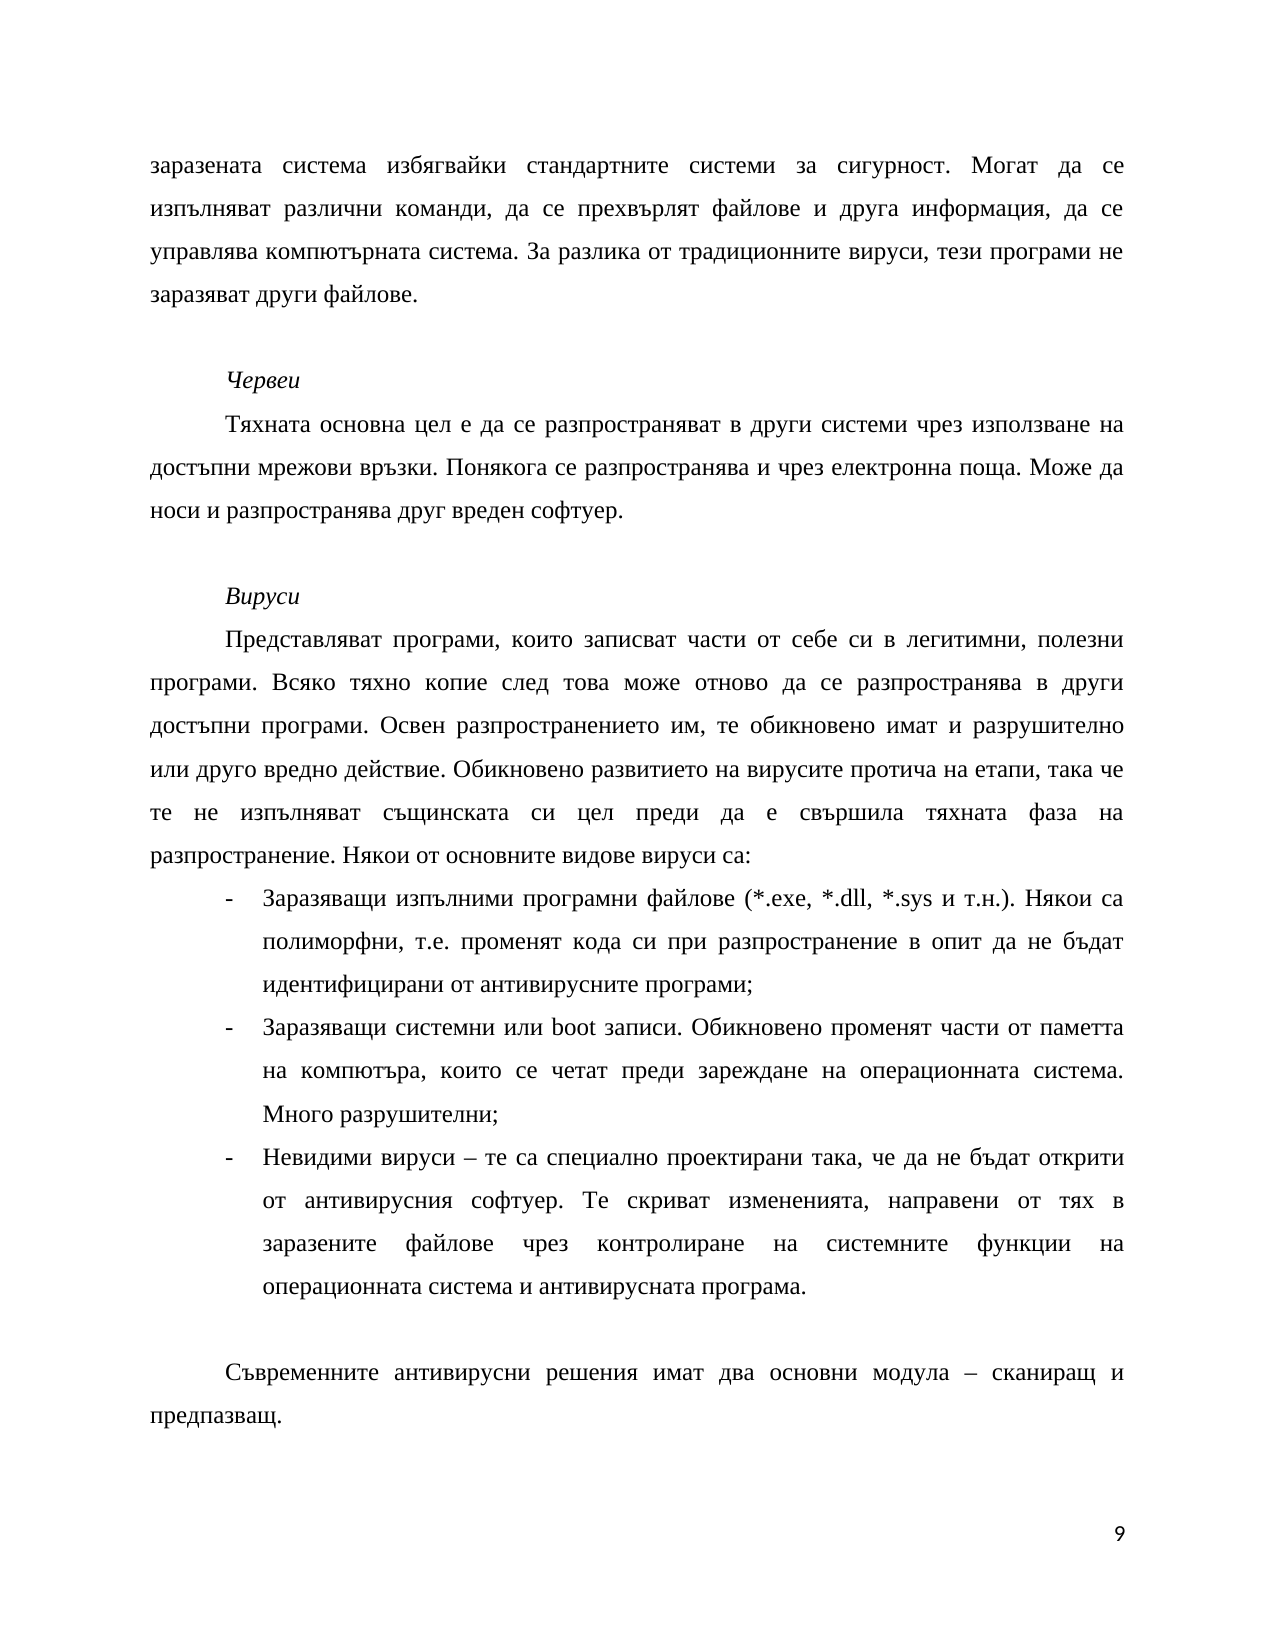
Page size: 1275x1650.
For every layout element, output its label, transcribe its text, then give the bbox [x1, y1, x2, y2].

text Представляват програми, които записват части от себе си в легитимни, полезни програми. Всяко тяхно копие след това може отново да се разпространява в други достъпни програми. Освен разпространението им, те обикновено имат и разрушително или друго вредно действие. Обикновено развитието на вирусите протича на етапи, така че те не изпълняват същинската си цел преди да е свършила тяхната фаза на разпространение. Някои от основните видове вируси са: [150, 624, 1125, 869]
text Съвременните антивирусни решения имат два основни модула – сканиращ и предпазващ. [150, 1357, 1125, 1429]
text Вируси [150, 581, 1125, 610]
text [150, 150, 1125, 308]
list Заразяващи системни или boot записи. Обикновено променят части от паметта на компютъра, които се четат преди зареждане на операционната система. Много разрушителни; [225, 1012, 1125, 1127]
list Невидими вируси – те са специално проектирани така, че да не бъдат открити от антивирусния софтуер. Те скриват измененията, направени от тях в заразените файлове чрез контролиране на системните функции на операционната система и антивирусната програма. [225, 1142, 1125, 1300]
text Червеи [150, 366, 1125, 394]
text Тяхната основна цел е да се разпространяват в други системи чрез използване на достъпни мрежови връзки. Понякога се разпространява и чрез електронна поща. Може да носи и разпространява друг вреден софтуер. [150, 409, 1125, 524]
list Заразяващи изпълними програмни файлове (*.exe, *.dll, *.sys и т.н.). Някои са полиморфни, т.е. променят кода си при разпространение в опит да не бъдат идентифицирани от антивирусните програми; [225, 883, 1125, 998]
